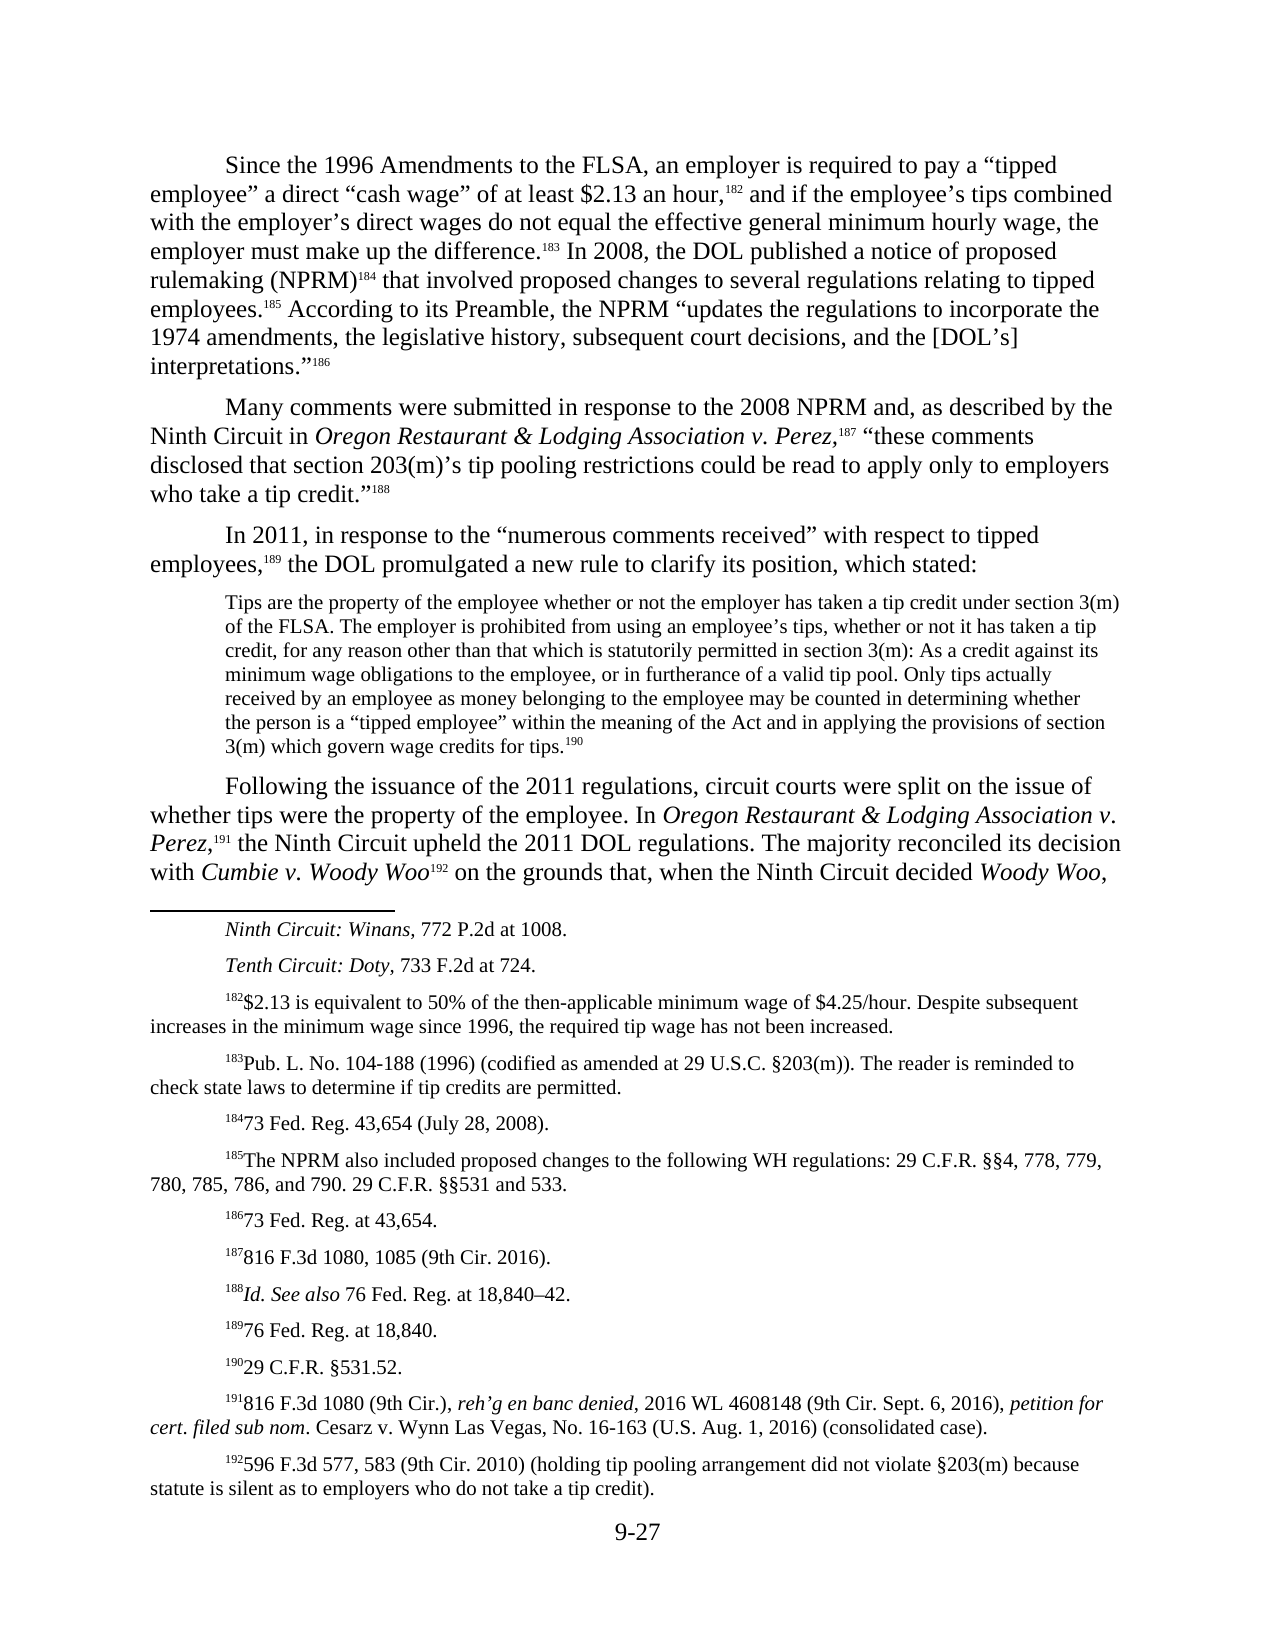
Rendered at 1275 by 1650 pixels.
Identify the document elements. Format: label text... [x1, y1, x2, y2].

text Tips are the property of the employee whether or not the employer has taken a tip credit under section 3(m) of the FLSA. The employer is prohibited from using an employee’s tips, whether or not it has taken a tip credit, for any reason other than that which is statutorily permitted in section 3(m): As a credit against its minimum wage obligations to the employee, or in furtherance of a valid tip pool. Only tips actually received by an employee as money belonging to the employee may be counted in determining whether the person is a “tipped employee” within the meaning of the Act and in applying the provisions of section 3(m) which govern wage credits for tips. [225, 590, 1125, 758]
text Following the issuance of the 2011 regulations, circuit courts were split on the issue of whether tips were the property of the employee. In Oregon Restaurant & Lodging Association v. Perez, the Ninth Circuit upheld the 2011 DOL regulations. The majority reconciled its decision with Cumbie v. Woody Woo on the grounds that, when the Ninth Circuit decided Woody Woo, it engaged in a pure statutory analysis as to whether the text of Section 203(m) restricted tip pooling arrangements when no tip credit is taken. However, in Oregon Restaurant, the court addressed the subsequently issued 2011 regulations and engaged in a traditional Chevron deference analysis. In upholding the 2011 regulations, the court reasoned that the DOL acted within its discretion under Chevron in issuing the regulations because (1) Section 203(m) is silent regarding the DOL’s ability to regulate tip practices when the employer does not take a tip credit (and therefore such regulation is not prohibited by the statute), and (2) the DOL’s rule regarding tip practices was reasonable and aligned with the FLSA’s language, legislative history, and purpose. [150, 771, 1125, 886]
text Since the 1996 Amendments to the FLSA, an employer is required to pay a “tipped employee” a direct “cash wage” of at least $2.13 an hour, and if the employee’s tips combined with the employer’s direct wages do not equal the effective general minimum hourly wage, the employer must make up the difference. In 2008, the DOL published a notice of proposed rulemaking (NPRM) that involved proposed changes to several regulations relating to tipped employees. According to its Preamble, the NPRM “updates the regulations to incorporate the 1974 amendments, the legislative history, subsequent court decisions, and the [DOL’s] interpretations.” [150, 150, 1125, 380]
text Many comments were submitted in response to the 2008 NPRM and, as described by the Ninth Circuit in Oregon Restaurant & Lodging Association v. Perez, “these comments disclosed that section 203(m)’s tip pooling restrictions could be read to apply only to employers who take a tip credit.” [150, 392, 1125, 507]
text In 2011, in response to the “numerous comments received” with respect to tipped employees, the DOL promulgated a new rule to clarify its position, which stated: [150, 520, 1125, 577]
